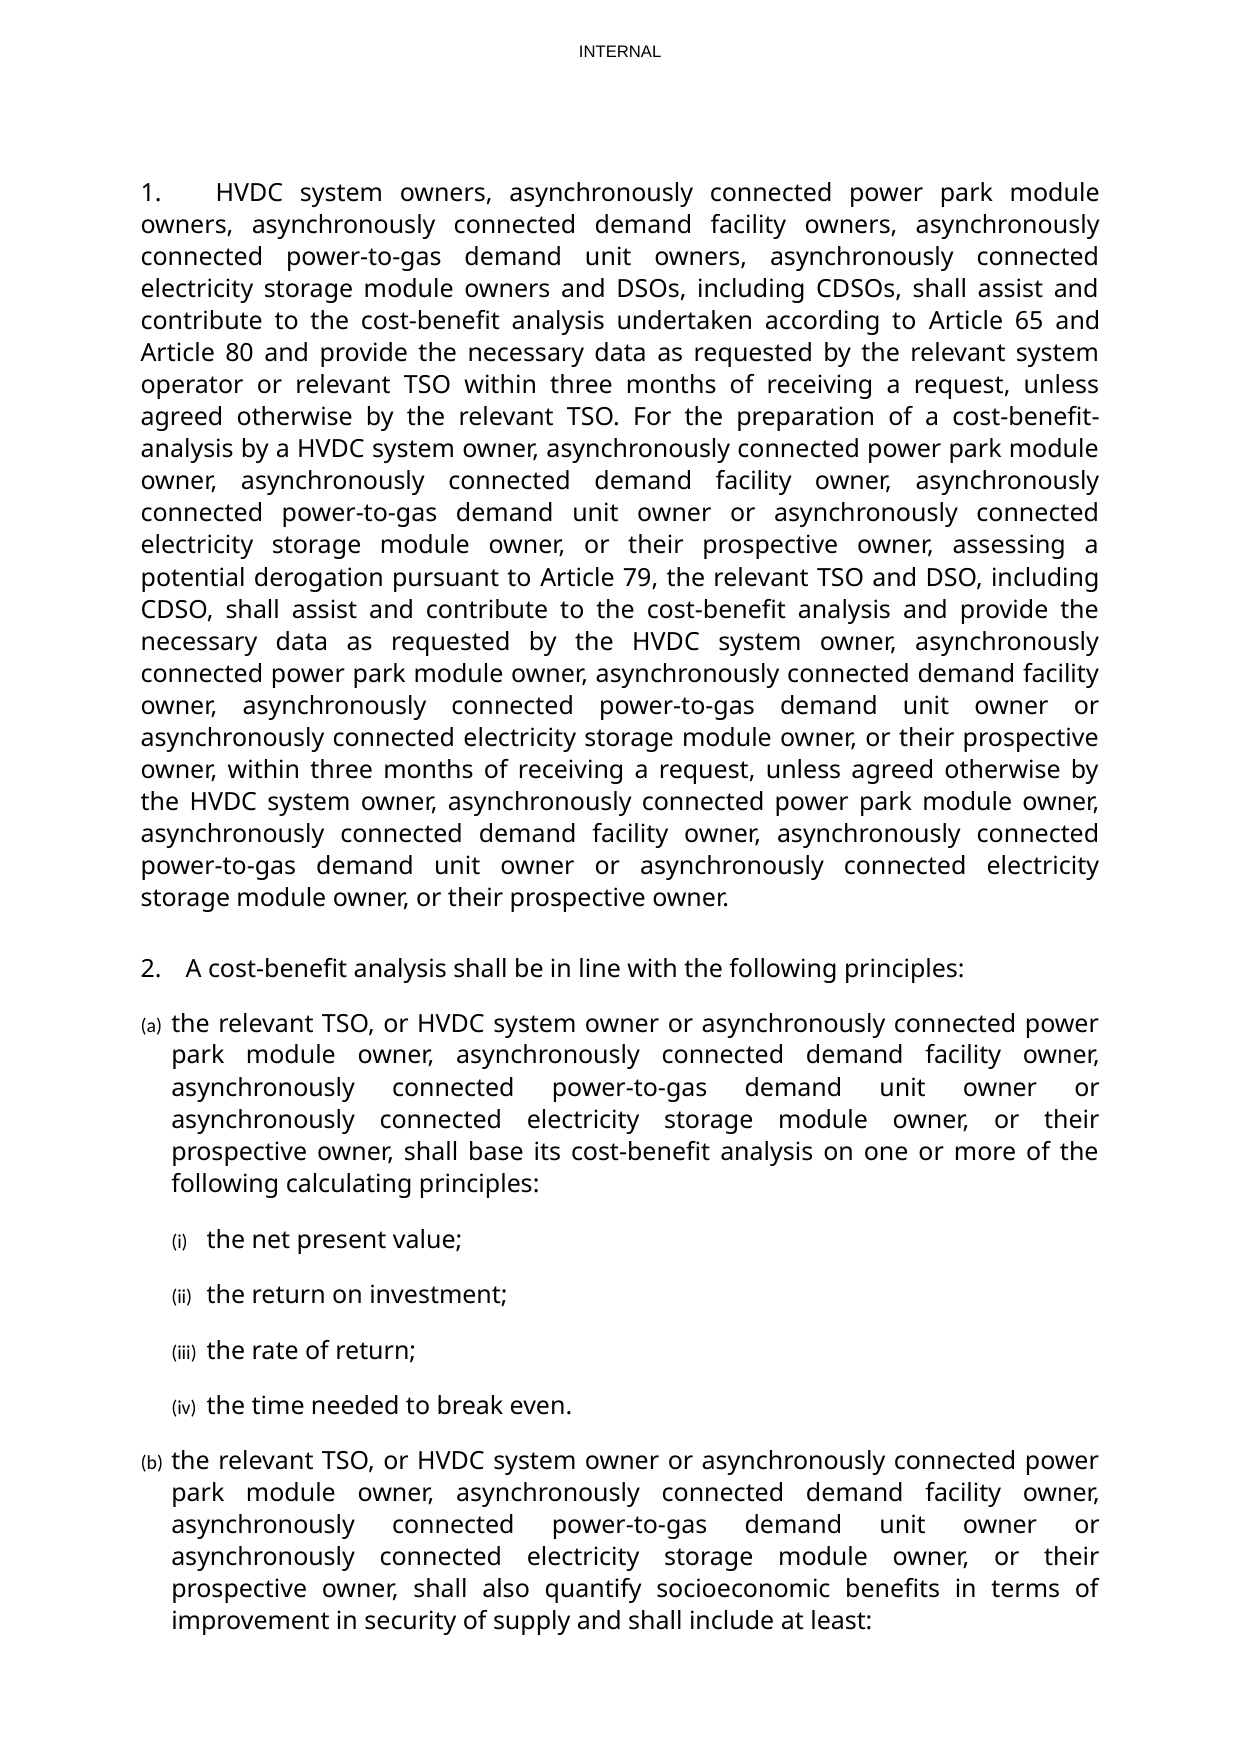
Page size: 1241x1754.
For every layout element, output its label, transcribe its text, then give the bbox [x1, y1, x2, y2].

list the rate of return; [171, 1333, 1100, 1366]
list A cost-benefit analysis shall be in line with the following principles: [140, 952, 1100, 984]
list HVDC system owners, asynchronously connected power park module owners, asynchronously connected demand facility owners, asynchronously connected power-to-gas demand unit owners, asynchronously connected electricity storage module owners and DSOs, including CDSOs, shall assist and contribute to the cost-benefit analysis undertaken according to Article 65 and Article 80 and provide the necessary data as requested by the relevant system operator or relevant TSO within three months of receiving a request, unless agreed otherwise by the relevant TSO. For the preparation of a cost-benefit-analysis by a HVDC system owner, asynchronously connected power park module owner, asynchronously connected demand facility owner, asynchronously connected power-to-gas demand unit owner or asynchronously connected electricity storage module owner, or their prospective owner, assessing a potential derogation pursuant to Article 79, the relevant TSO and DSO, including CDSO, shall assist and contribute to the cost-benefit analysis and provide the necessary data as requested by the HVDC system owner, asynchronously connected power park module owner, asynchronously connected demand facility owner, asynchronously connected power-to-gas demand unit owner or asynchronously connected electricity storage module owner, or their prospective owner, within three months of receiving a request, unless agreed otherwise by the HVDC system owner, asynchronously connected power park module owner, asynchronously connected demand facility owner, asynchronously connected power-to-gas demand unit owner or asynchronously connected electricity storage module owner, or their prospective owner. [140, 176, 1100, 914]
list the net present value; [171, 1223, 1100, 1255]
list the time needed to break even. [171, 1389, 1100, 1421]
list the relevant TSO, or HVDC system owner or asynchronously connected power park module owner, asynchronously connected demand facility owner, asynchronously connected power-to-gas demand unit owner or asynchronously connected electricity storage module owner, or their prospective owner, shall also quantify socioeconomic benefits in terms of improvement in security of supply and shall include at least: [140, 1444, 1100, 1637]
list the return on investment; [171, 1278, 1100, 1310]
list the relevant TSO, or HVDC system owner or asynchronously connected power park module owner, asynchronously connected demand facility owner, asynchronously connected power-to-gas demand unit owner or asynchronously connected electricity storage module owner, or their prospective owner, shall base its cost-benefit analysis on one or more of the following calculating principles: [140, 1007, 1100, 1199]
